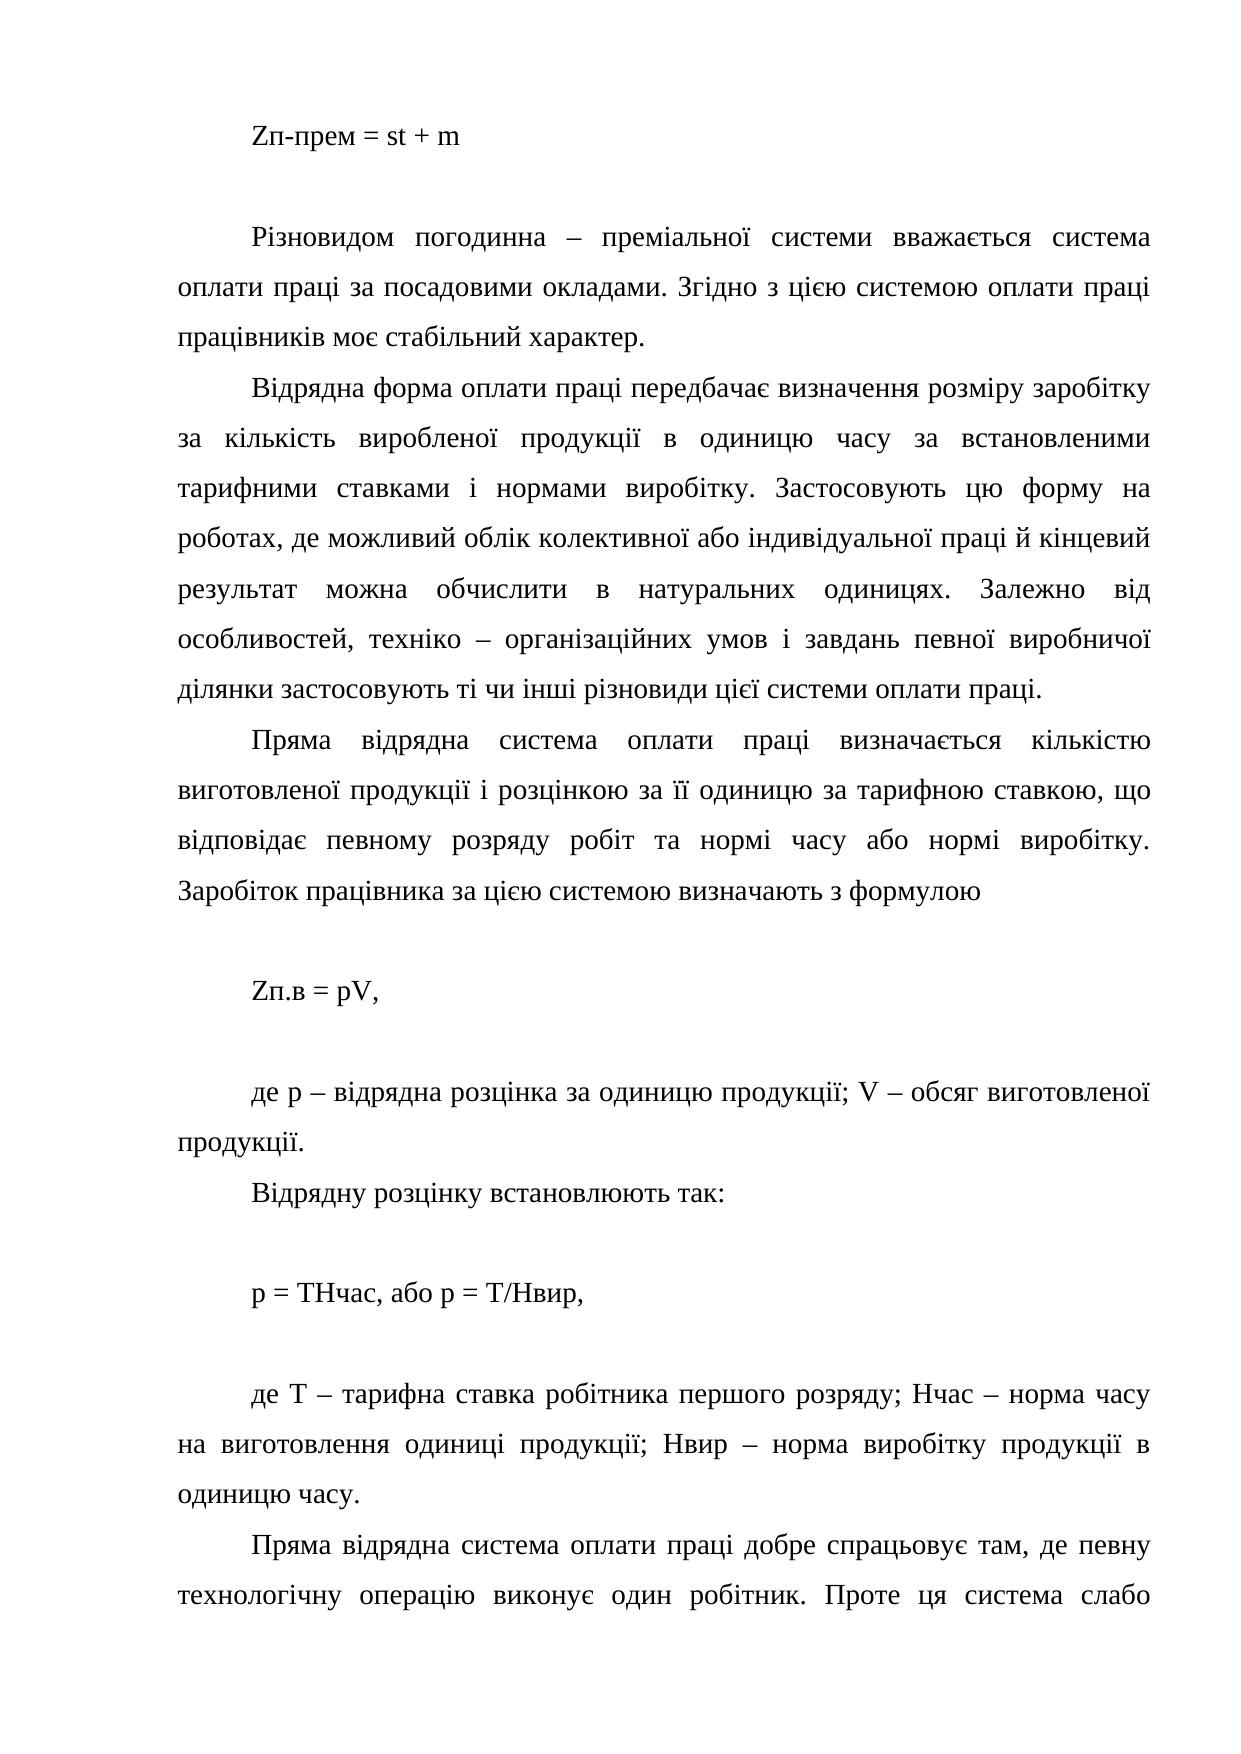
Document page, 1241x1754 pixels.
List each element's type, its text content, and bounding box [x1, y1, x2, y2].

text де Т – тарифна ставка робітника першого розряду; Нчас – норма часу на виготовлення одиниці продукції; Нвир – норма виробітку продукції в одиницю часу. [177, 1376, 1152, 1510]
text Zп.в = pV, [177, 973, 1152, 1007]
text р = ТНчас, або р = Т/Нвир, [177, 1275, 1152, 1309]
text Zп-прем = st + m [177, 118, 1152, 152]
text Відрядна форма оплати праці передбачає визначення розміру заробітку за кількість виробленої продукції в одиницю часу за встановленими тарифними ставками і нормами виробітку. Застосовують цю форму на роботах, де можливий облік колективної або індивідуальної праці й кінцевий результат можна обчислити в натуральних одиницях. Залежно від особливостей, техніко – організаційних умов і завдань певної виробничої ділянки застосовують ті чи інші різновиди цієї системи оплати праці. [177, 370, 1152, 705]
text Пряма відрядна система оплати праці визначається кількістю виготовленої продукції і розцінкою за її одиницю за тарифною ставкою, що відповідає певному розряду робіт та нормі часу або нормі виробітку. Заробіток працівника за цією системою визначають з формулою [177, 722, 1152, 906]
text де р – відрядна розцінка за одиницю продукції; V – обсяг виготовленої продукції. [177, 1074, 1152, 1158]
text Відрядну розцінку встановлюють так: [177, 1175, 1152, 1208]
text Різновидом погодинна – преміальної системи вважається система оплати праці за посадовими окладами. Згідно з цією системою оплати праці працівників моє стабільний характер. [177, 219, 1152, 353]
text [177, 1527, 1152, 1611]
